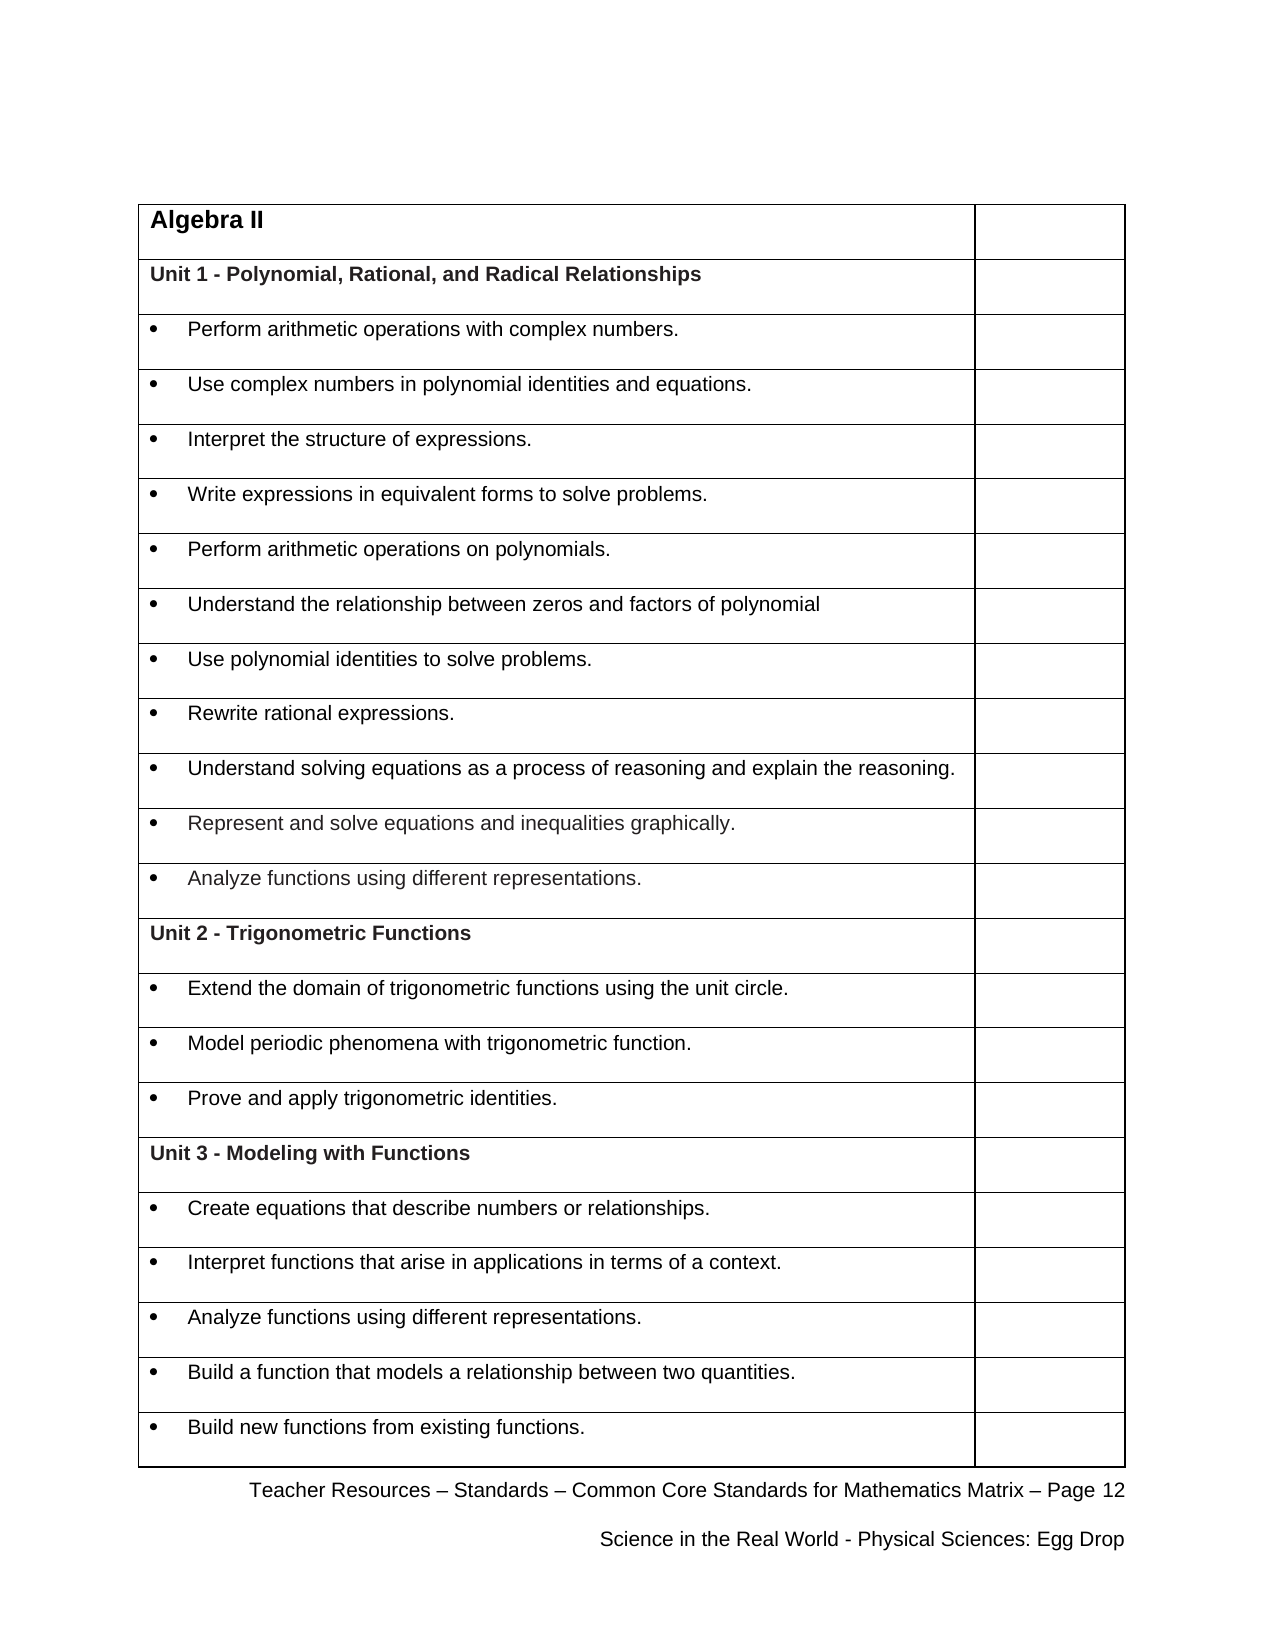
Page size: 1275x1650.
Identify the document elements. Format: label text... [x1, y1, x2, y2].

table_cell Understand the relationship between zeros and factors of polynomial [139, 589, 974, 643]
table_cell Unit 3 - Modeling with Functions [139, 1138, 974, 1192]
table_cell Perform arithmetic operations on polynomials. [139, 534, 974, 588]
table_cell Prove and apply trigonometric identities. [139, 1083, 974, 1137]
table_cell [976, 425, 1124, 478]
table_cell [976, 534, 1124, 588]
table_cell Interpret the structure of expressions. [139, 425, 974, 478]
table_cell [976, 1248, 1124, 1302]
table_header [976, 205, 1124, 259]
table_cell [976, 370, 1124, 423]
table_cell Build new functions from existing functions. [139, 1413, 974, 1466]
table_cell Create equations that describe numbers or relationships. [139, 1193, 974, 1247]
table_cell [976, 1028, 1124, 1082]
table_cell Use complex numbers in polynomial identities and equations. [139, 370, 974, 423]
table_cell [976, 809, 1124, 863]
table_cell [976, 754, 1124, 808]
table_cell Analyze functions using different representations. [139, 864, 974, 917]
table_cell [976, 919, 1124, 972]
table_cell Interpret functions that arise in applications in terms of a context. [139, 1248, 974, 1302]
table_cell Perform arithmetic operations with complex numbers. [139, 315, 974, 368]
table_cell Unit 1 - Polynomial, Rational, and Radical Relationships [139, 260, 974, 314]
table_cell Rewrite rational expressions. [139, 699, 974, 753]
table_cell [976, 1303, 1124, 1357]
table_cell [976, 1358, 1124, 1412]
table_cell Unit 2 - Trigonometric Functions [139, 919, 974, 972]
table_cell [976, 315, 1124, 368]
table_cell Understand solving equations as a process of reasoning and explain the reasoning. [139, 754, 974, 808]
table_cell [976, 260, 1124, 314]
table_cell Analyze functions using different representations. [139, 1303, 974, 1357]
table_cell [976, 1083, 1124, 1137]
table_cell Represent and solve equations and inequalities graphically. [139, 809, 974, 863]
table_cell [976, 1193, 1124, 1247]
table_cell [976, 864, 1124, 917]
table_cell Model periodic phenomena with trigonometric function. [139, 1028, 974, 1082]
table_cell Build a function that models a relationship between two quantities. [139, 1358, 974, 1412]
table_cell [976, 589, 1124, 643]
table_cell [976, 1413, 1124, 1466]
table_cell Extend the domain of trigonometric functions using the unit circle. [139, 974, 974, 1027]
table_cell Use polynomial identities to solve problems. [139, 644, 974, 698]
table_cell [976, 974, 1124, 1027]
table_cell [976, 479, 1124, 533]
table_header Algebra II [139, 205, 974, 259]
table_cell [976, 644, 1124, 698]
table_cell [976, 699, 1124, 753]
table_cell Write expressions in equivalent forms to solve problems. [139, 479, 974, 533]
table_cell [976, 1138, 1124, 1192]
